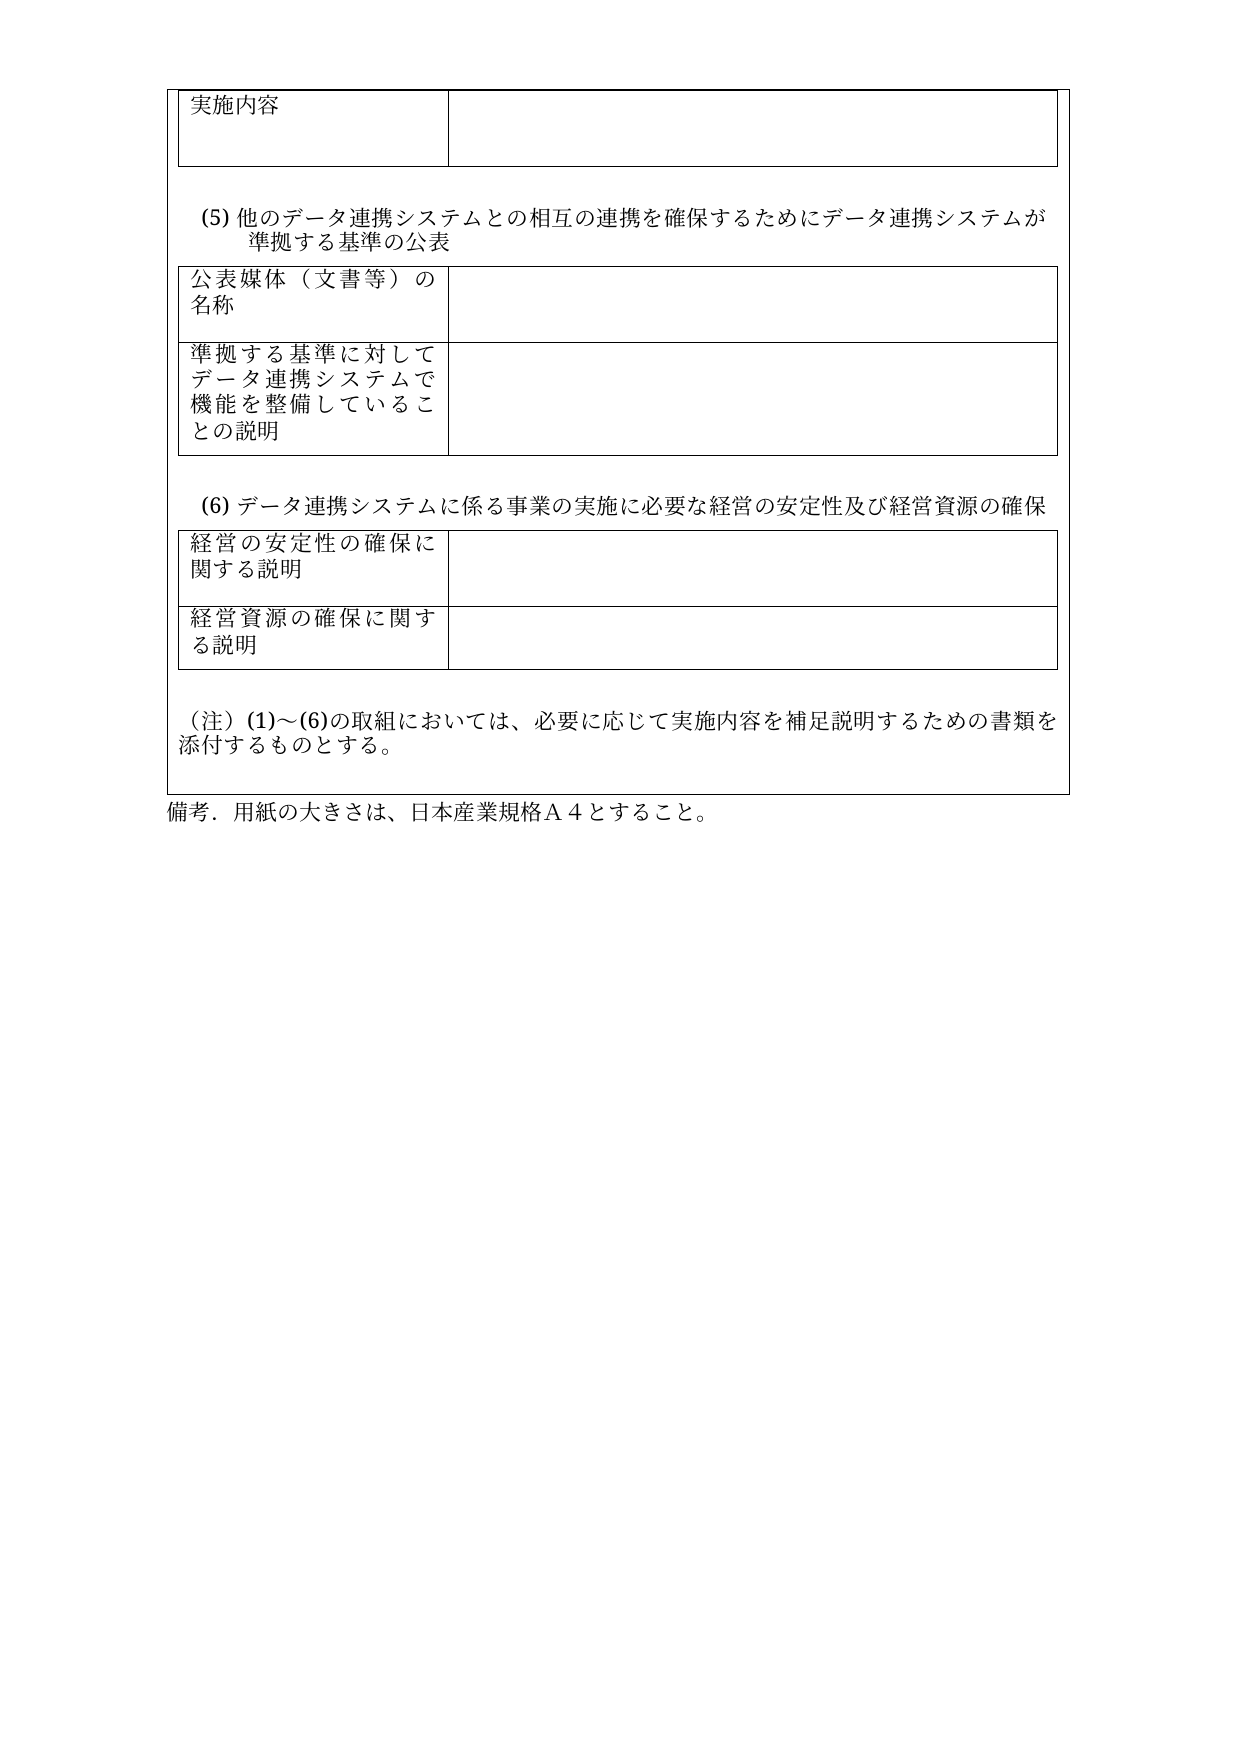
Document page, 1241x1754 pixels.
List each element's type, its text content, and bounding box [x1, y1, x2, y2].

text 備考．用紙の大きさは、日本産業規格Ａ４とすること。 [167, 795, 1070, 827]
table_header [168, 90, 1069, 794]
